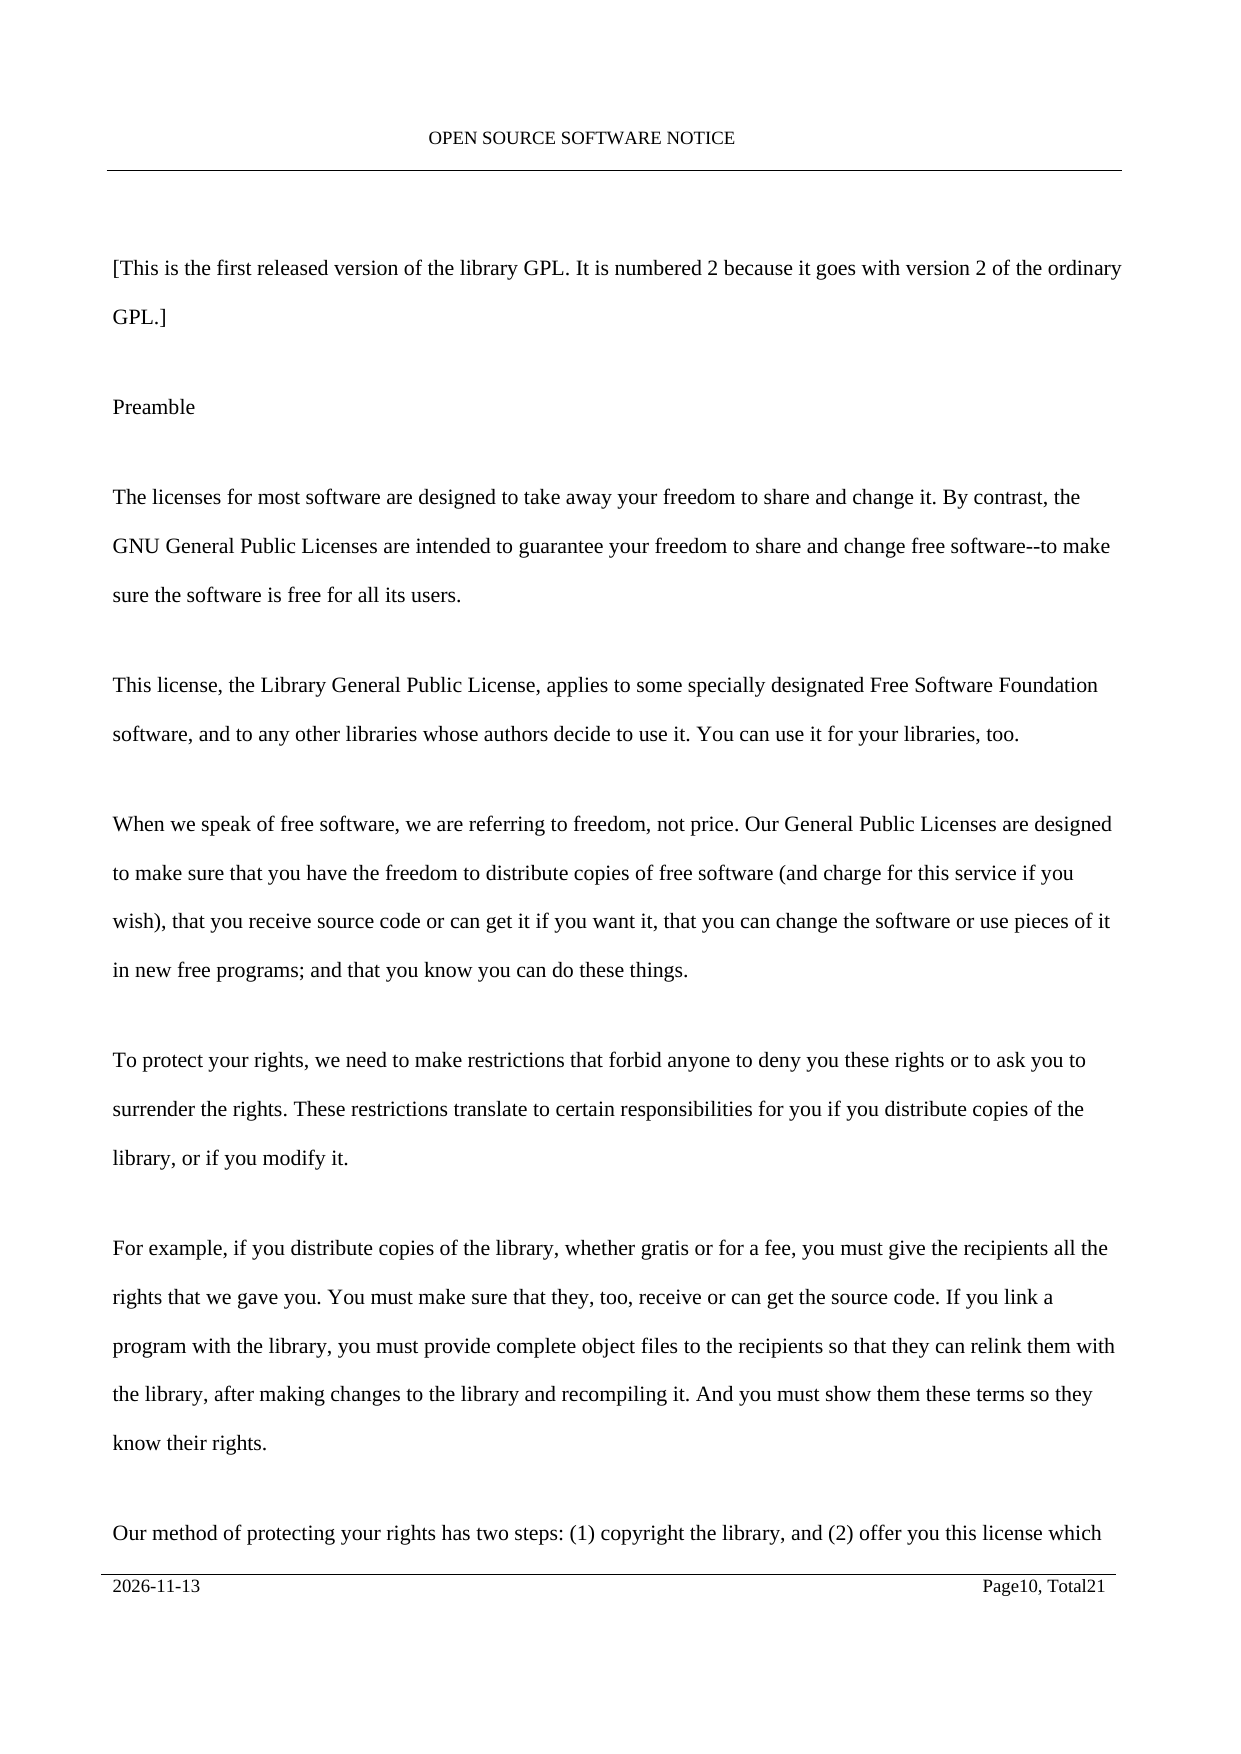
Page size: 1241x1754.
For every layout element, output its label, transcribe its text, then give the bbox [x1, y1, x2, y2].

text [This is the first released version of the library GPL. It is numbered 2 because it goes with version 2 of the ordinary GPL.] [112, 251, 1128, 333]
text This license, the Library General Public License, applies to some specially designated Free Software Foundation software, and to any other libraries whose authors decide to use it. You can use it for your libraries, too. [112, 668, 1128, 749]
text Preamble [112, 390, 1128, 423]
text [112, 1517, 1128, 1549]
text To protect your rights, we need to make restrictions that forbid anyone to deny you these rights or to ask you to surrender the rights. These restrictions translate to certain responsibilities for you if you distribute copies of the library, or if you modify it. [112, 1044, 1128, 1174]
text When we speak of free software, we are referring to freedom, not price. Our General Public Licenses are designed to make sure that you have the freedom to distribute copies of free software (and charge for this service if you wish), that you receive source code or can get it if you want it, that you can change the software or use pieces of it in new free programs; and that you know you can do these things. [112, 807, 1128, 986]
text The licenses for most software are designed to take away your freedom to share and change it. By contrast, the GNU General Public Licenses are intended to guarantee your freedom to share and change free software--to make sure the software is free for all its users. [112, 481, 1128, 611]
text For example, if you distribute copies of the library, whether gratis or for a fee, you must give the recipients all the rights that we gave you. You must make sure that they, too, receive or can get the source code. If you link a program with the library, you must provide complete object files to the recipients so that they can relink them with the library, after making changes to the library and recompiling it. And you must show them these terms so they know their rights. [112, 1231, 1128, 1459]
